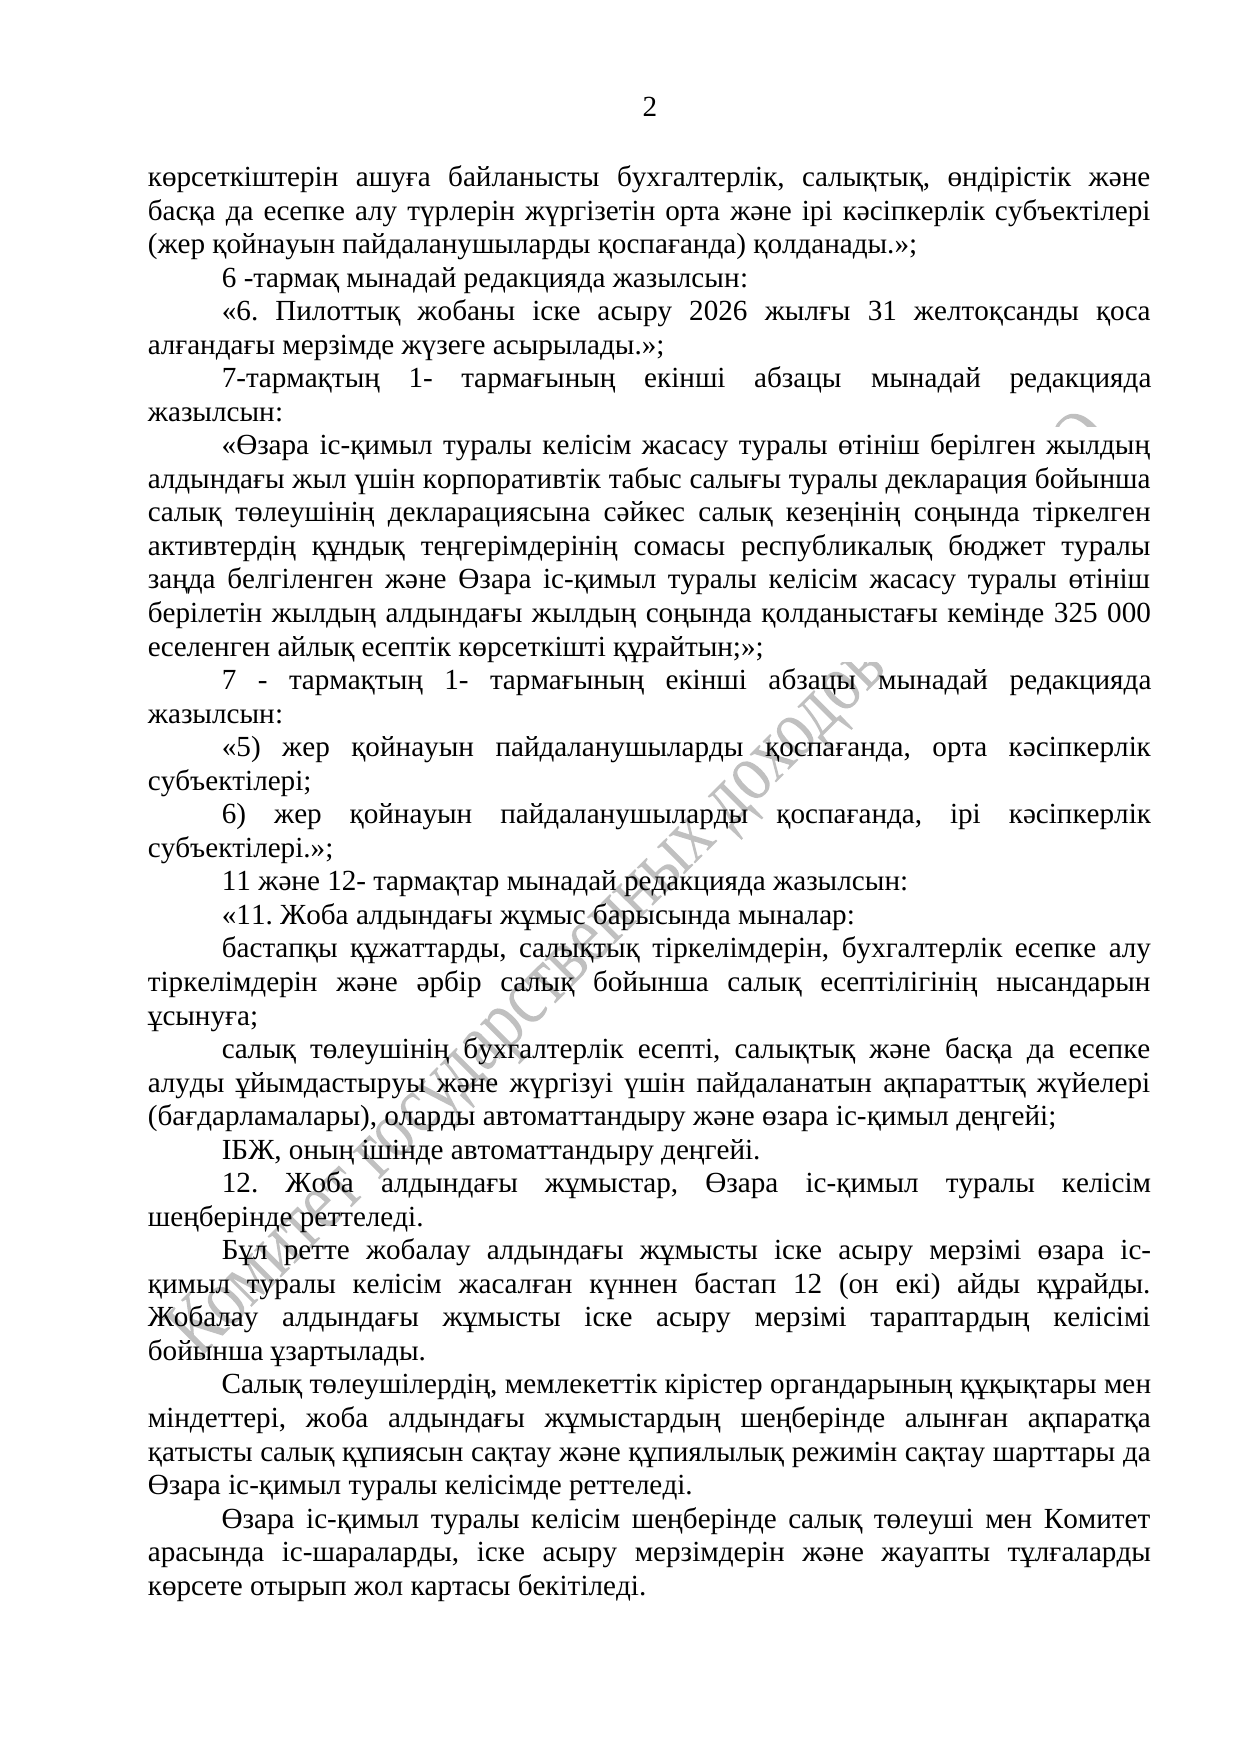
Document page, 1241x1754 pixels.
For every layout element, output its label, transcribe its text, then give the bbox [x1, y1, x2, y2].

text 12. Жоба алдындағы жұмыстар, Өзара іс-қимыл туралы келісім шеңберінде реттеледі. [148, 1165, 1152, 1232]
text Өзара іс-қимыл туралы келісім шеңберінде салық төлеуші мен Комитет арасында іс-шараларды, іске асыру мерзімдерін және жауапты тұлғаларды көрсете отырып жол картасы бекітіледі. [148, 1501, 1152, 1601]
text «11. Жоба алдындағы жұмыс барысында мыналар: [148, 897, 1152, 931]
text «5) жер қойнауын пайдаланушыларды қоспағанда, орта кәсіпкерлік субъектілері; [148, 729, 1152, 796]
text 6 -тармақ мынадай редакцияда жазылсын: [148, 260, 1152, 293]
text Салық төлеушілердің, мемлекеттік кірістер органдарының құқықтары мен міндеттері, жоба алдындағы жұмыстардың шеңберінде алынған ақпаратқа қатысты салық құпиясын сақтау және құпиялылық режимін сақтау шарттары да Өзара іс-қимыл туралы келісімде реттеледі. [148, 1367, 1152, 1501]
text салық төлеушінің бухгалтерлік есепті, салықтық және басқа да есепке алуды ұйымдастыруы және жүргізуі үшін пайдаланатын ақпараттық жүйелері (бағдарламалары), оларды автоматтандыру және өзара іс-қимыл деңгейі; [148, 1031, 1152, 1132]
text ІБЖ, оның ішінде автоматтандыру деңгейі. [148, 1132, 1152, 1165]
text «Өзара іс-қимыл туралы келісім жасасу туралы өтініш берілген жылдың алдындағы жыл үшін корпоративтік табыс салығы туралы декларация бойынша салық төлеушінің декларациясына сәйкес салық кезеңінің соңында тіркелген активтердің құндық теңгерімдерінің сомасы республикалық бюджет туралы заңда белгіленген және Өзара іс-қимыл туралы келісім жасасу туралы өтініш берілетін жылдың алдындағы жылдың соңында қолданыстағы кемінде 325 000 еселенген айлық есептік көрсеткішті құрайтын;»; [148, 427, 1152, 662]
text 7-тармақтың 1- тармағының екінші абзацы мынадай редакцияда жазылсын: [148, 360, 1152, 427]
text 7 - тармақтың 1- тармағының екінші абзацы мынадай редакцияда жазылсын: [148, 662, 1152, 729]
text 6) жер қойнауын пайдаланушыларды қоспағанда, ірі кәсіпкерлік субъектілері.»; [148, 796, 1152, 863]
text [148, 159, 1152, 260]
text бастапқы құжаттарды, салықтық тіркелімдерін, бухгалтерлік есепке алу тіркелімдерін және әрбір салық бойынша салық есептілігінің нысандарын ұсынуға; [148, 931, 1152, 1031]
text 11 және 12- тармақтар мынадай редакцияда жазылсын: [148, 863, 1152, 897]
text «6. Пилоттық жобаны іске асыру 2026 жылғы 31 желтоқсанды қоса алғандағы мерзімде жүзеге асырылады.»; [148, 293, 1152, 360]
text Бұл ретте жобалау алдындағы жұмысты іске асыру мерзімі өзара іс-қимыл туралы келісім жасалған күннен бастап 12 (он екі) айды құрайды. Жобалау алдындағы жұмысты іске асыру мерзімі тараптардың келісімі бойынша ұзартылады. [148, 1232, 1152, 1367]
